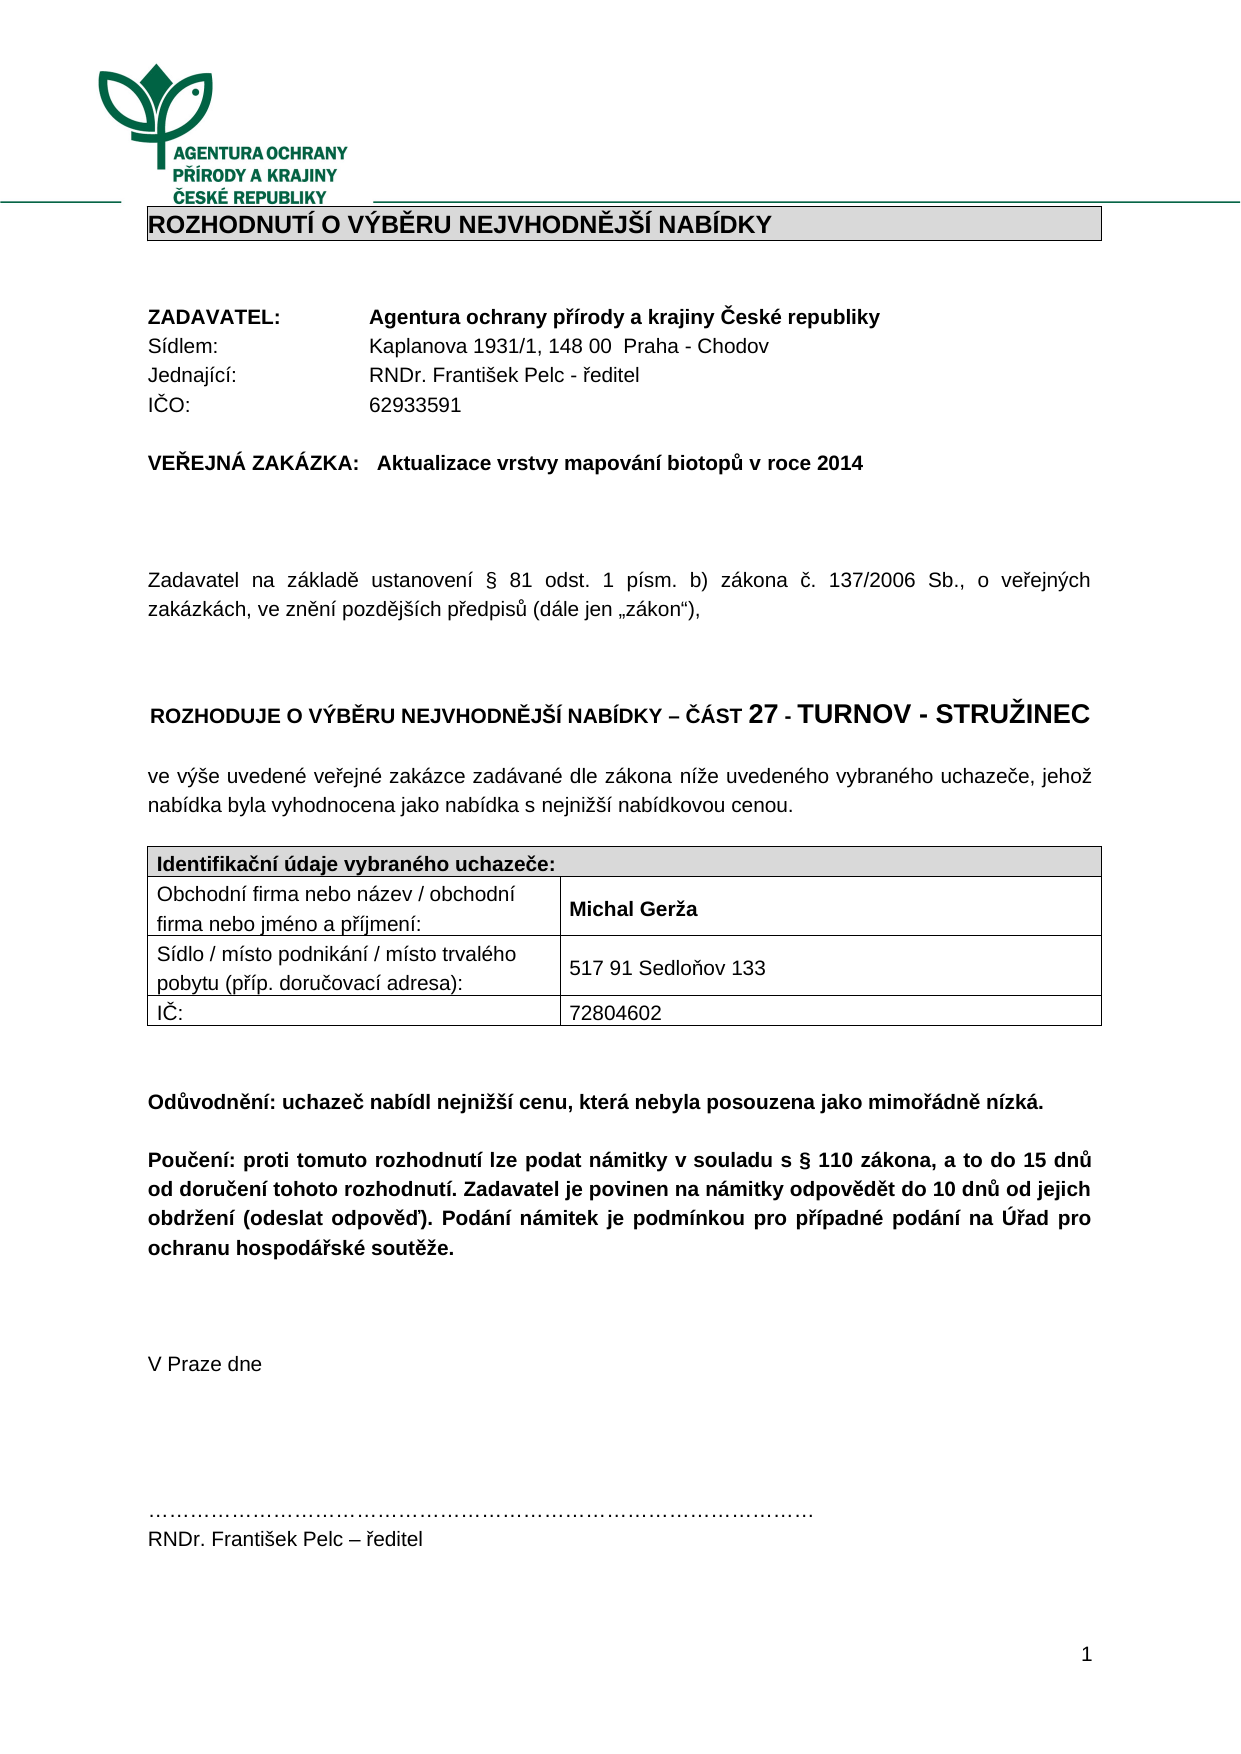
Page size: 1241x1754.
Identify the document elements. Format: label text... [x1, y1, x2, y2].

text RNDr. František Pelc – ředitel [148, 1522, 1092, 1551]
text Odůvodnění: uchazeč nabídl nejnižší cenu, která nebyla posouzena jako mimořádně nízká. [148, 1084, 1092, 1113]
table_cell 517 91 Sedloňov 133 [561, 936, 1101, 995]
table_header Identifikační údaje vybraného uchazeče: [148, 847, 1101, 876]
text …………………………………………………………………………………… [148, 1493, 1092, 1522]
text IČO: 62933591 [148, 387, 1092, 416]
subtitle RozhodUJE o výběru nejvhodnější nabídky – část 27 - Turnov - Stružinec [148, 698, 1092, 729]
table_cell Sídlo / místo podnikání / místo trvalého pobytu (příp. doručovací adresa): [148, 936, 560, 995]
text ZADAVATEL: Agentura ochrany přírody a krajiny České republiky [148, 300, 1092, 329]
text Zadavatel na základě ustanovení § 81 odst. 1 písm. b) zákona č. 137/2006 Sb., o veřejných zakázkách, ve znění pozdějších předpisů (dále jen „zákon“), [148, 562, 1092, 621]
text VEŘEJNÁ ZAKÁZKA: Aktualizace vrstvy mapování biotopů v roce 2014 [148, 446, 1092, 475]
text Poučení: proti tomuto rozhodnutí lze podat námitky v souladu s § 110 zákona, a to do 15 dnů od doručení tohoto rozhodnutí. Zadavatel je povinen na námitky odpovědět do 10 dnů od jejich obdržení (odeslat odpověď). Podání námitek je podmínkou pro případné podání na Úřad pro ochranu hospodářské soutěže. [148, 1143, 1092, 1259]
text Sídlem: Kaplanova 1931/1, 148 00 Praha - Chodov [148, 329, 1092, 358]
table_cell Obchodní firma nebo název / obchodní firma nebo jméno a příjmení: [148, 877, 560, 935]
table_cell 72804602 [561, 996, 1101, 1025]
table_cell Michal Gerža [561, 877, 1101, 935]
text Jednající: RNDr. František Pelc - ředitel [148, 358, 1092, 387]
table_cell IČ: [148, 996, 560, 1025]
subtitle ve výše uvedené veřejné zakázce zadávané dle zákona níže uvedeného vybraného uchazeče, jehož nabídka byla vyhodnocena jako nabídka s nejnižší nabídkovou cenou. [148, 758, 1092, 817]
text V Praze dne [148, 1347, 1092, 1376]
picture [0, 0, 1241, 209]
title Rozhodnutí o VÝBĚRU NEJVHODNĚJŠÍ NABÍDKY [148, 207, 1101, 240]
